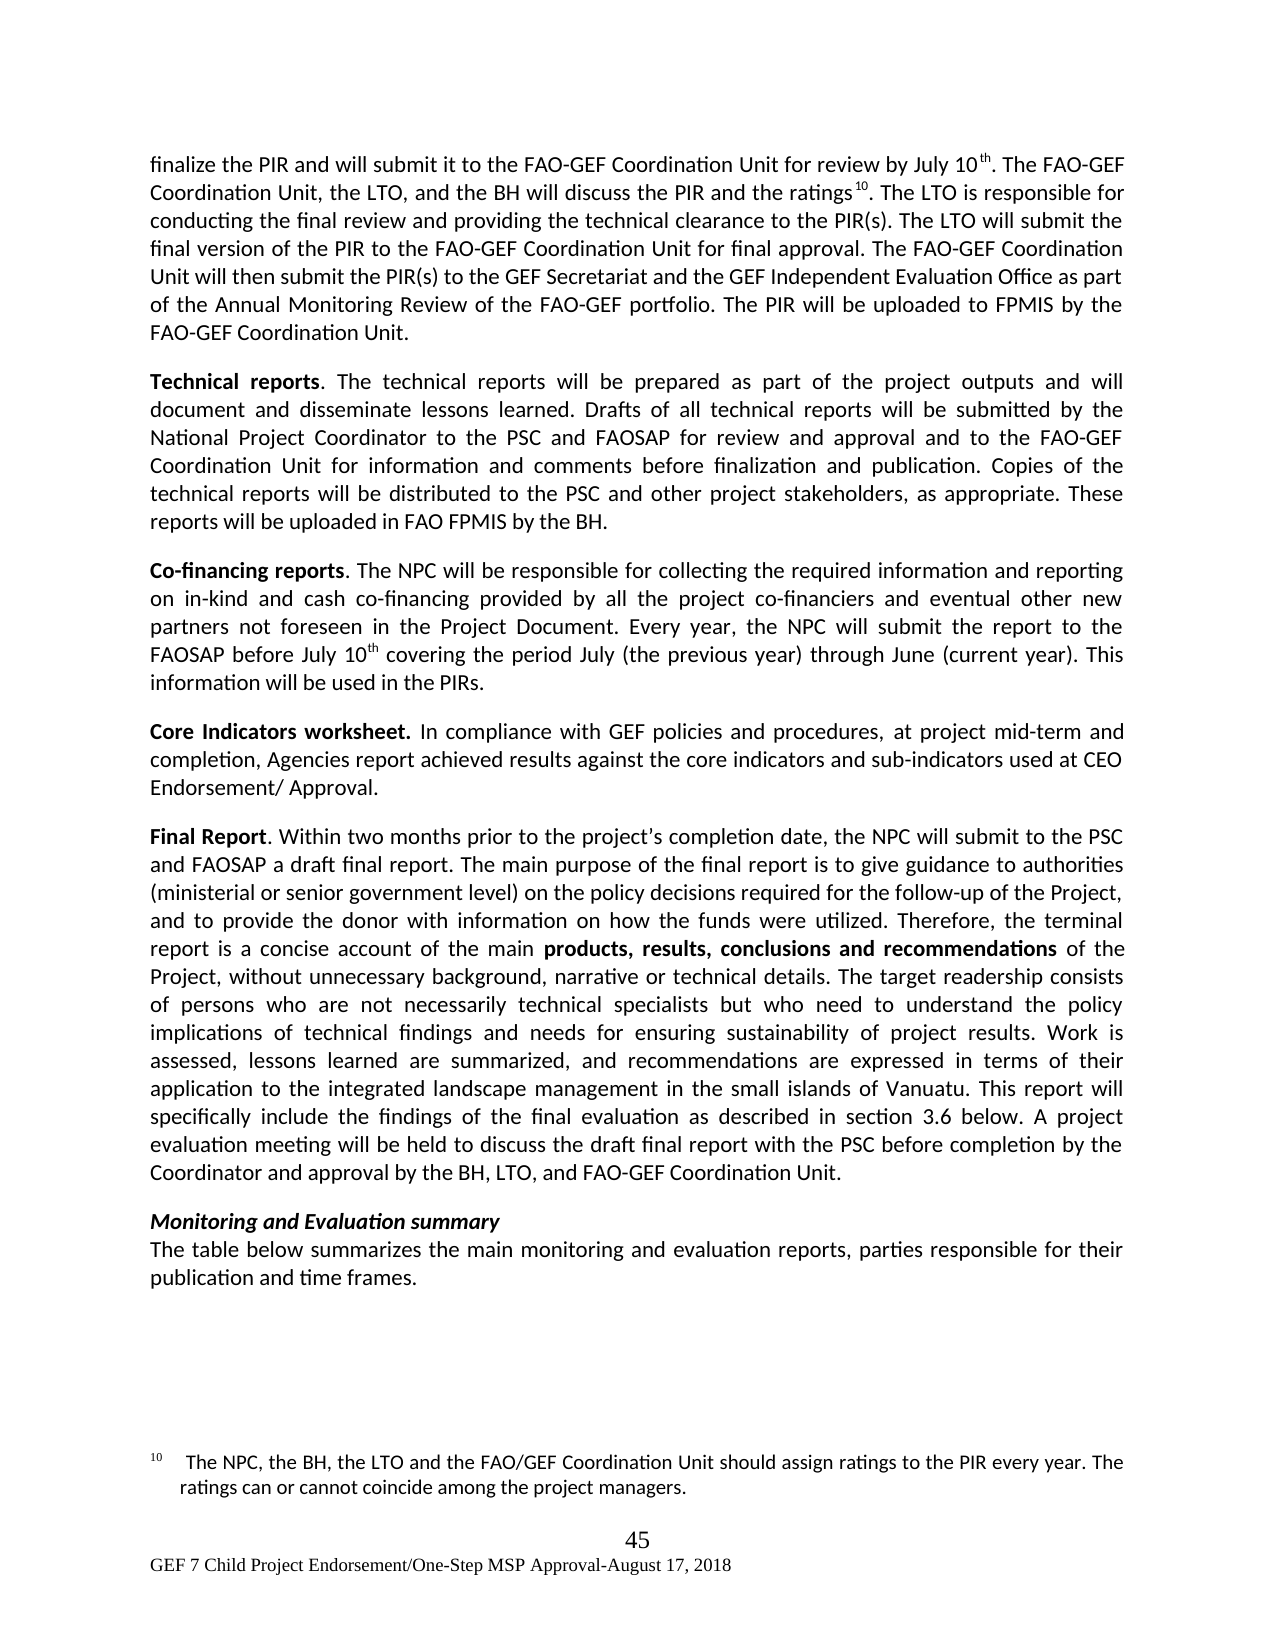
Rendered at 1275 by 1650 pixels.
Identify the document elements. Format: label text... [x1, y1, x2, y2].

text Co-financing reports. The NPC will be responsible for collecting the required information and reporting on in-kind and cash co-financing provided by all the project co-financiers and eventual other new partners not foreseen in the Project Document. Every year, the NPC will submit the report to the FAOSAP before July 10th covering the period July (the previous year) through June (current year). This information will be used in the PIRs. [150, 556, 1125, 696]
text Monitoring and Evaluation summary [150, 1207, 1125, 1235]
text The table below summarizes the main monitoring and evaluation reports, parties responsible for their publication and time frames. [150, 1235, 1125, 1291]
text Final Report. Within two months prior to the project’s completion date, the NPC will submit to the PSC and FAOSAP a draft final report. The main purpose of the final report is to give guidance to authorities (ministerial or senior government level) on the policy decisions required for the follow-up of the Project, and to provide the donor with information on how the funds were utilized. Therefore, the terminal report is a concise account of the main products, results, conclusions and recommendations of the Project, without unnecessary background, narrative or technical details. The target readership consists of persons who are not necessarily technical specialists but who need to understand the policy implications of technical findings and needs for ensuring sustainability of project results. Work is assessed, lessons learned are summarized, and recommendations are expressed in terms of their application to the integrated landscape management in the small islands of Vanuatu. This report will specifically include the findings of the final evaluation as described in section 3.6 below. A project evaluation meeting will be held to discuss the draft final report with the PSC before completion by the Coordinator and approval by the BH, LTO, and FAO-GEF Coordination Unit. [150, 822, 1125, 1186]
text Technical reports. The technical reports will be prepared as part of the project outputs and will document and disseminate lessons learned. Drafts of all technical reports will be submitted by the National Project Coordinator to the PSC and FAOSAP for review and approval and to the FAO-GEF Coordination Unit for information and comments before finalization and publication. Copies of the technical reports will be distributed to the PSC and other project stakeholders, as appropriate. These reports will be uploaded in FAO FPMIS by the BH. [150, 367, 1125, 535]
text Core Indicators worksheet. In compliance with GEF policies and procedures, at project mid-term and completion, Agencies report achieved results against the core indicators and sub-indicators used at CEO Endorsement/ Approval. [150, 717, 1125, 801]
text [150, 150, 1125, 346]
